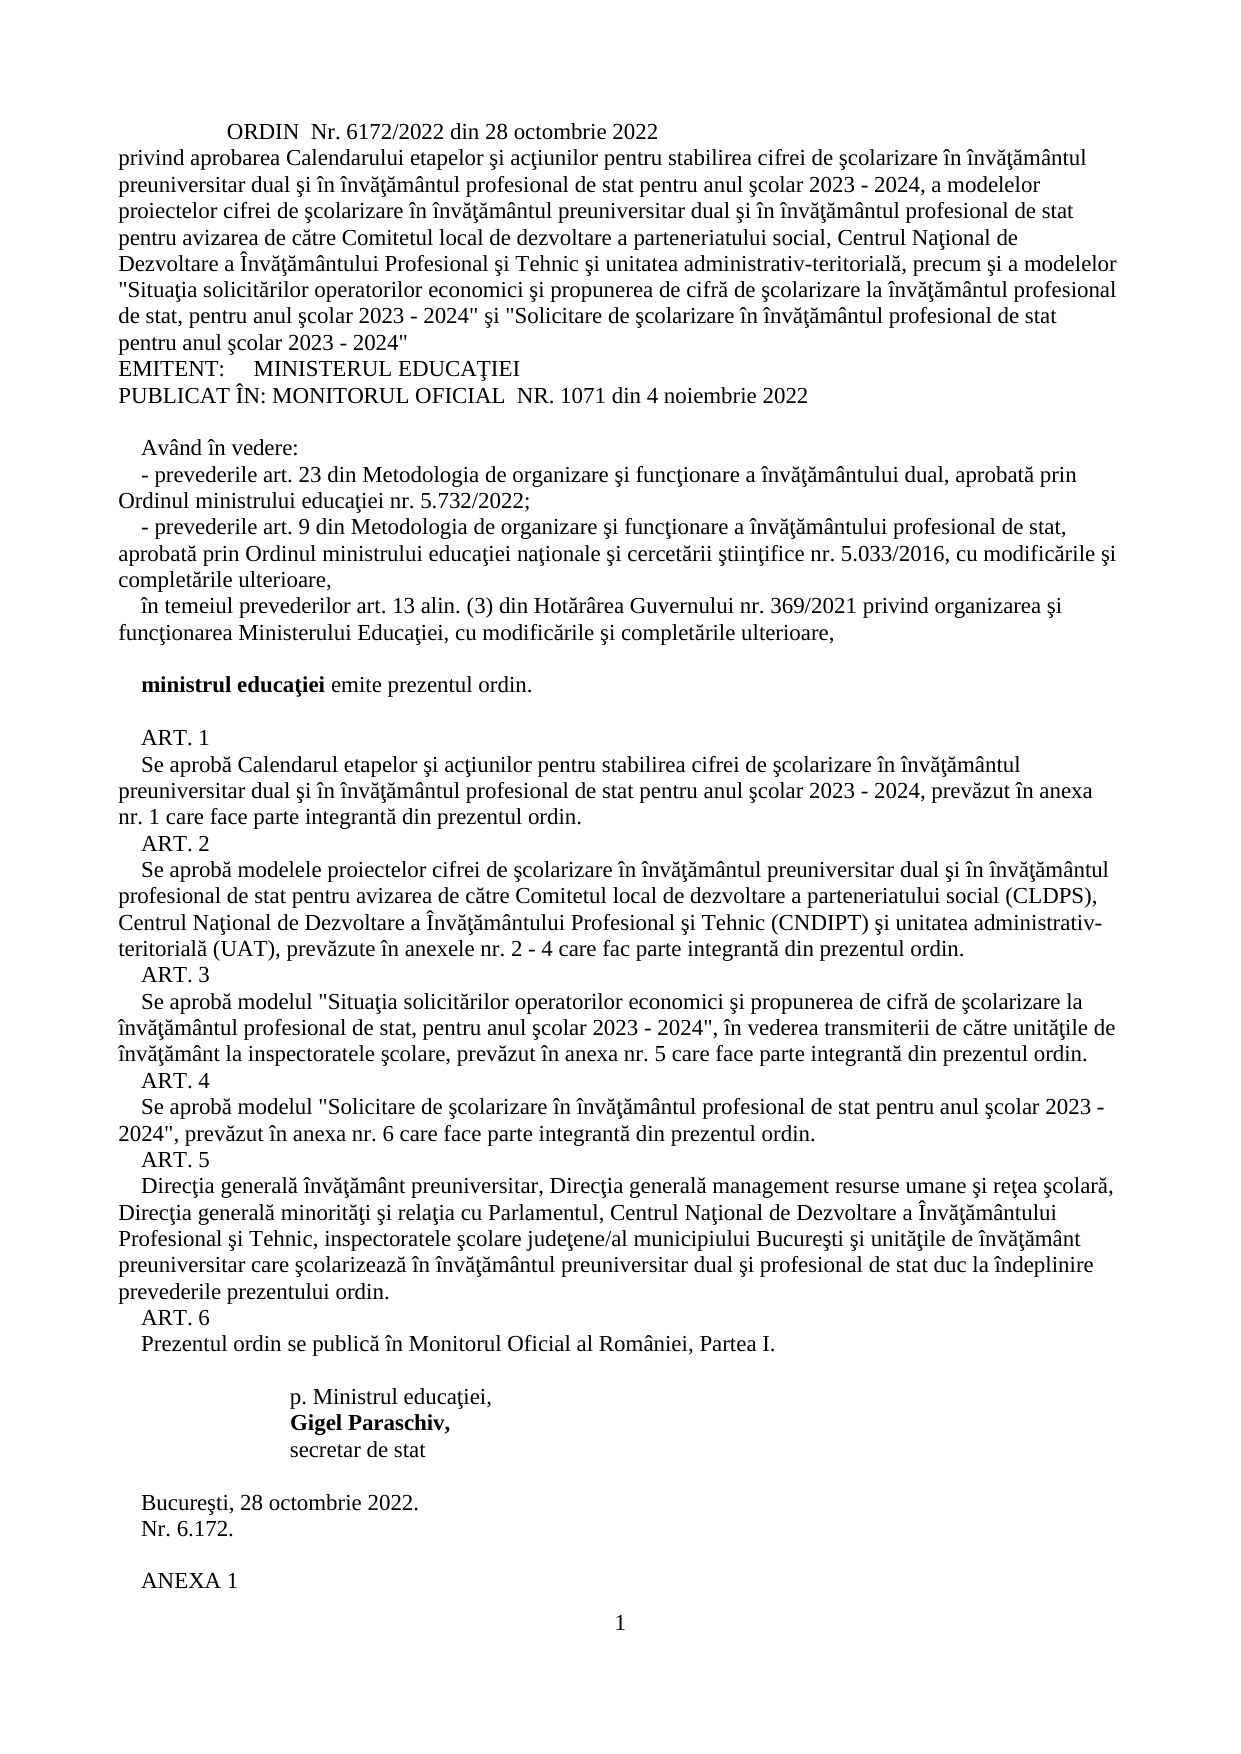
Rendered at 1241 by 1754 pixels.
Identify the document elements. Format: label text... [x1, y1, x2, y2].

text ANEXA 1 [118, 1568, 1122, 1594]
text Având în vedere: [118, 434, 1122, 461]
text ART. 6 [118, 1304, 1122, 1330]
text Se aprobă modelul "Situaţia solicitărilor operatorilor economici şi propunerea de cifră de şcolarizare la învăţământul profesional de stat, pentru anul şcolar 2023 - 2024", în vederea transmiterii de către unităţile de învăţământ la inspectoratele şcolare, prevăzut în anexa nr. 5 care face parte integrantă din prezentul ordin. [118, 988, 1122, 1067]
text ART. 2 [118, 830, 1122, 856]
text ART. 4 [118, 1067, 1122, 1093]
text - prevederile art. 9 din Metodologia de organizare şi funcţionare a învăţământului profesional de stat, aprobată prin Ordinul ministrului educaţiei naţionale şi cercetării ştiinţifice nr. 5.033/2016, cu modificările şi completările ulterioare, [118, 513, 1122, 592]
text ART. 5 [118, 1146, 1122, 1172]
text ORDIN Nr. 6172/2022 din 28 octombrie 2022 [118, 118, 1122, 144]
text Se aprobă Calendarul etapelor şi acţiunilor pentru stabilirea cifrei de şcolarizare în învăţământul preuniversitar dual şi în învăţământul profesional de stat pentru anul şcolar 2023 - 2024, prevăzut în anexa nr. 1 care face parte integrantă din prezentul ordin. [118, 751, 1122, 830]
text secretar de stat [118, 1436, 1122, 1462]
text Nr. 6.172. [118, 1515, 1122, 1541]
text Direcţia generală învăţământ preuniversitar, Direcţia generală management resurse umane şi reţea şcolară, Direcţia generală minorităţi şi relaţia cu Parlamentul, Centrul Naţional de Dezvoltare a Învăţământului Profesional şi Tehnic, inspectoratele şcolare judeţene/al municipiului Bucureşti şi unităţile de învăţământ preuniversitar care şcolarizează în învăţământul preuniversitar dual şi profesional de stat duc la îndeplinire prevederile prezentului ordin. [118, 1172, 1122, 1304]
text - prevederile art. 23 din Metodologia de organizare şi funcţionare a învăţământului dual, aprobată prin Ordinul ministrului educaţiei nr. 5.732/2022; [118, 461, 1122, 513]
text p. Ministrul educaţiei, [118, 1383, 1122, 1409]
text ART. 3 [118, 961, 1122, 988]
text EMITENT: MINISTERUL EDUCAŢIEI [118, 355, 1122, 382]
text PUBLICAT ÎN: MONITORUL OFICIAL NR. 1071 din 4 noiembrie 2022 [118, 382, 1122, 408]
text Se aprobă modelele proiectelor cifrei de şcolarizare în învăţământul preuniversitar dual şi în învăţământul profesional de stat pentru avizarea de către Comitetul local de dezvoltare a parteneriatului social (CLDPS), Centrul Naţional de Dezvoltare a Învăţământului Profesional şi Tehnic (CNDIPT) şi unitatea administrativ-teritorială (UAT), prevăzute în anexele nr. 2 - 4 care fac parte integrantă din prezentul ordin. [118, 856, 1122, 961]
text ART. 1 [118, 724, 1122, 751]
text Gigel Paraschiv, [118, 1409, 1122, 1436]
text Prezentul ordin se publică în Monitorul Oficial al României, Partea I. [118, 1330, 1122, 1357]
text ministrul educaţiei emite prezentul ordin. [118, 672, 1122, 698]
text privind aprobarea Calendarului etapelor şi acţiunilor pentru stabilirea cifrei de şcolarizare în învăţământul preuniversitar dual şi în învăţământul profesional de stat pentru anul şcolar 2023 - 2024, a modelelor proiectelor cifrei de şcolarizare în învăţământul preuniversitar dual şi în învăţământul profesional de stat pentru avizarea de către Comitetul local de dezvoltare a parteneriatului social, Centrul Naţional de Dezvoltare a Învăţământului Profesional şi Tehnic şi unitatea administrativ-teritorială, precum şi a modelelor "Situaţia solicitărilor operatorilor economici şi propunerea de cifră de şcolarizare la învăţământul profesional de stat, pentru anul şcolar 2023 - 2024" şi "Solicitare de şcolarizare în învăţământul profesional de stat pentru anul şcolar 2023 - 2024" [118, 144, 1122, 355]
text Se aprobă modelul "Solicitare de şcolarizare în învăţământul profesional de stat pentru anul şcolar 2023 - 2024", prevăzut în anexa nr. 6 care face parte integrantă din prezentul ordin. [118, 1093, 1122, 1146]
text Bucureşti, 28 octombrie 2022. [118, 1488, 1122, 1515]
text în temeiul prevederilor art. 13 alin. (3) din Hotărârea Guvernului nr. 369/2021 privind organizarea şi funcţionarea Ministerului Educaţiei, cu modificările şi completările ulterioare, [118, 592, 1122, 645]
